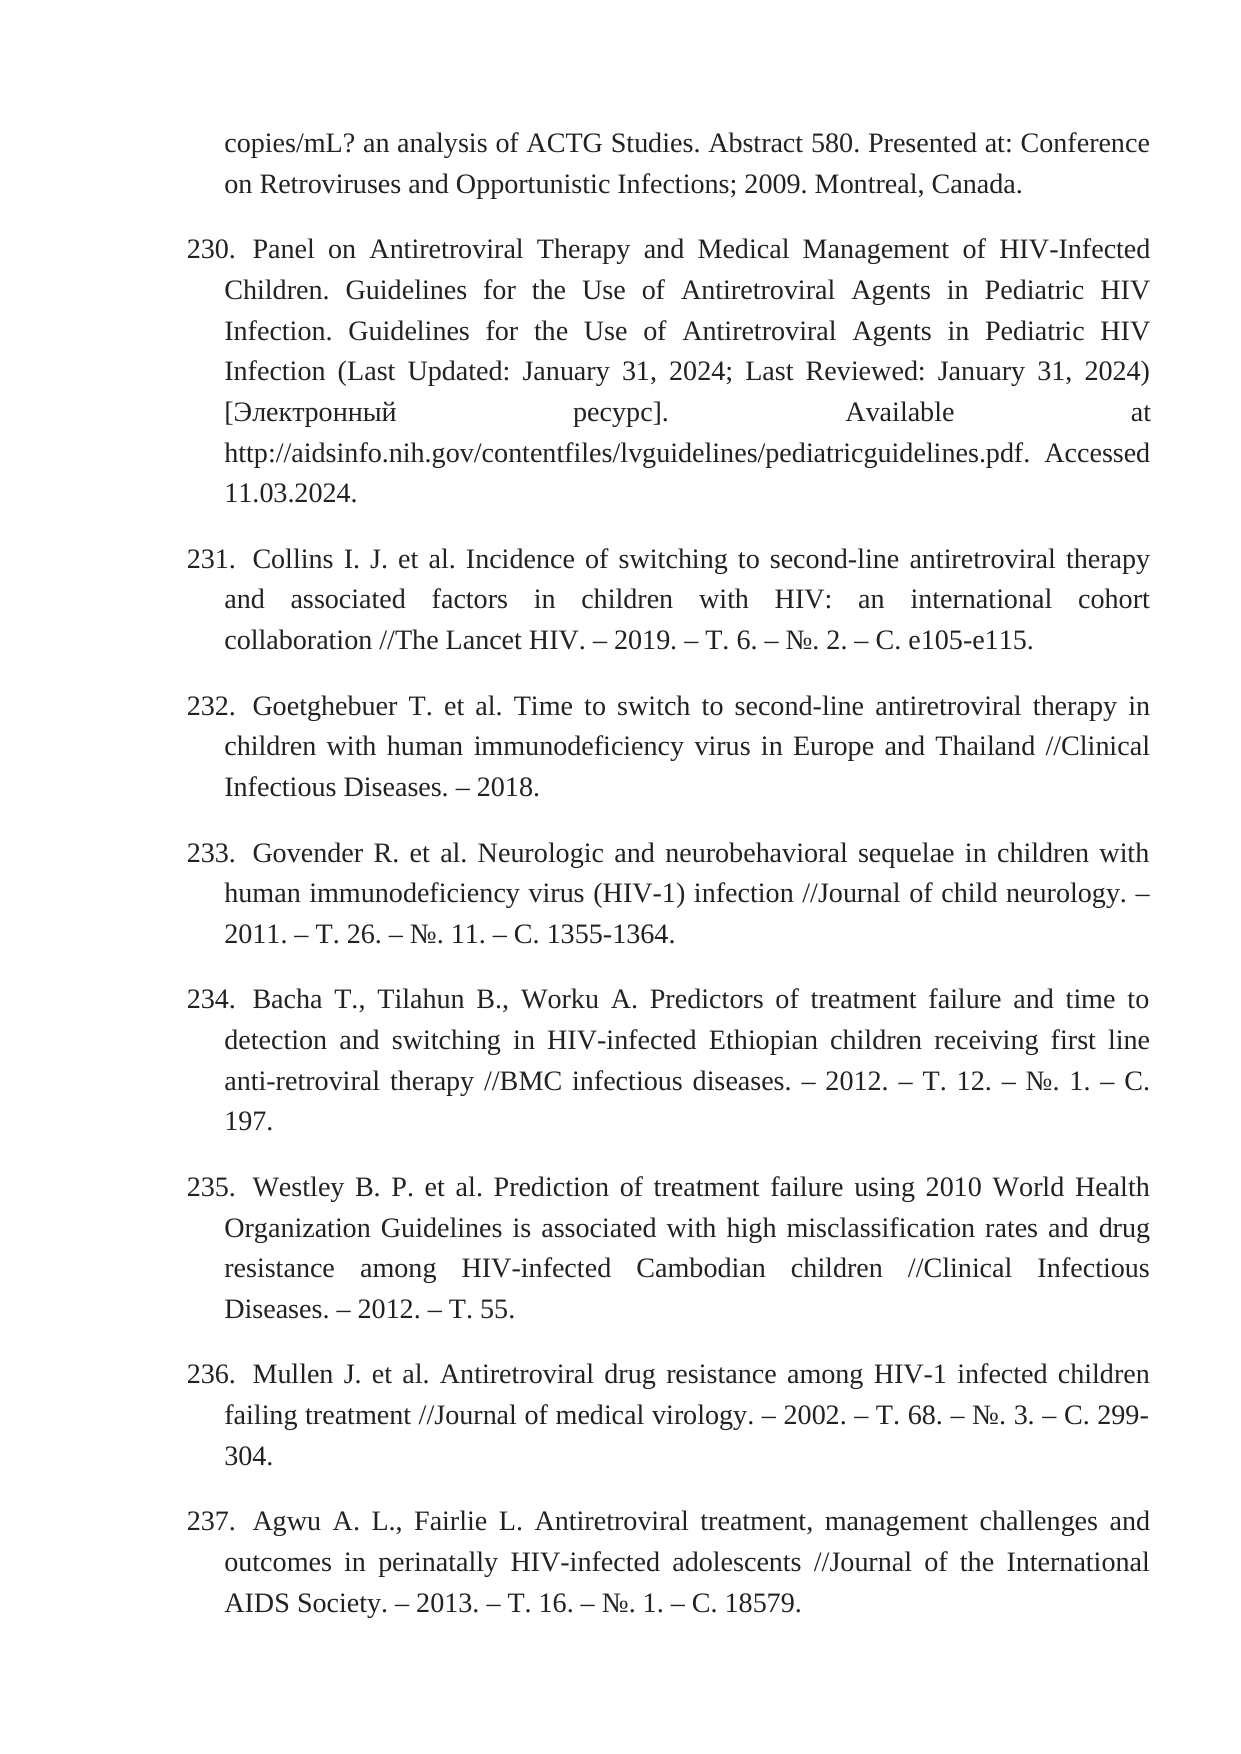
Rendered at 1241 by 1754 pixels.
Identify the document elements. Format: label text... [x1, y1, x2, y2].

list Bacha T., Tilahun B., Worku A. Predictors of treatment failure and time to detection and switching in HIV-infected Ethiopian children receiving first line anti-retroviral therapy //BMC infectious diseases. – 2012. – Т. 12. – №. 1. – С. 197. [187, 974, 1152, 1137]
list Westley B. P. et al. Prediction of treatment failure using 2010 World Health Organization Guidelines is associated with high misclassification rates and drug resistance among HIV-infected Cambodian children //Clinical Infectious Diseases. – 2012. – Т. 55. [187, 1162, 1152, 1324]
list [187, 118, 1152, 199]
list Collins I. J. et al. Incidence of switching to second-line antiretroviral therapy and associated factors in children with HIV: an international cohort collaboration //The Lancet HIV. – 2019. – Т. 6. – №. 2. – С. e105-e115. [187, 534, 1152, 656]
list Panel on Antiretroviral Therapy and Medical Management of HIV-Infected Children. Guidelines for the Use of Antiretroviral Agents in Pediatric HIV Infection. Guidelines for the Use of Antiretroviral Agents in Pediatric HIV Infection (Last Updated: January 31, 2024; Last Reviewed: January 31, 2024) [Электронный ресурс]. Available at http://aidsinfo.nih.gov/contentfiles/lvguidelines/pediatricguidelines.pdf. Accessed 11.03.2024. [187, 224, 1152, 509]
list Mullen J. et al. Antiretroviral drug resistance among HIV‐1 infected children failing treatment //Journal of medical virology. – 2002. – Т. 68. – №. 3. – С. 299-304. [187, 1349, 1152, 1471]
list Govender R. et al. Neurologic and neurobehavioral sequelae in children with human immunodeficiency virus (HIV-1) infection //Journal of child neurology. – 2011. – Т. 26. – №. 11. – С. 1355-1364. [187, 827, 1152, 949]
list Agwu A. L., Fairlie L. Antiretroviral treatment, management challenges and outcomes in perinatally HIV‐infected adolescents //Journal of the International AIDS Society. – 2013. – Т. 16. – №. 1. – С. 18579. [187, 1496, 1152, 1618]
list Goetghebuer T. et al. Time to switch to second-line antiretroviral therapy in children with human immunodeficiency virus in Europe and Thailand //Clinical Infectious Diseases. – 2018. [187, 681, 1152, 802]
